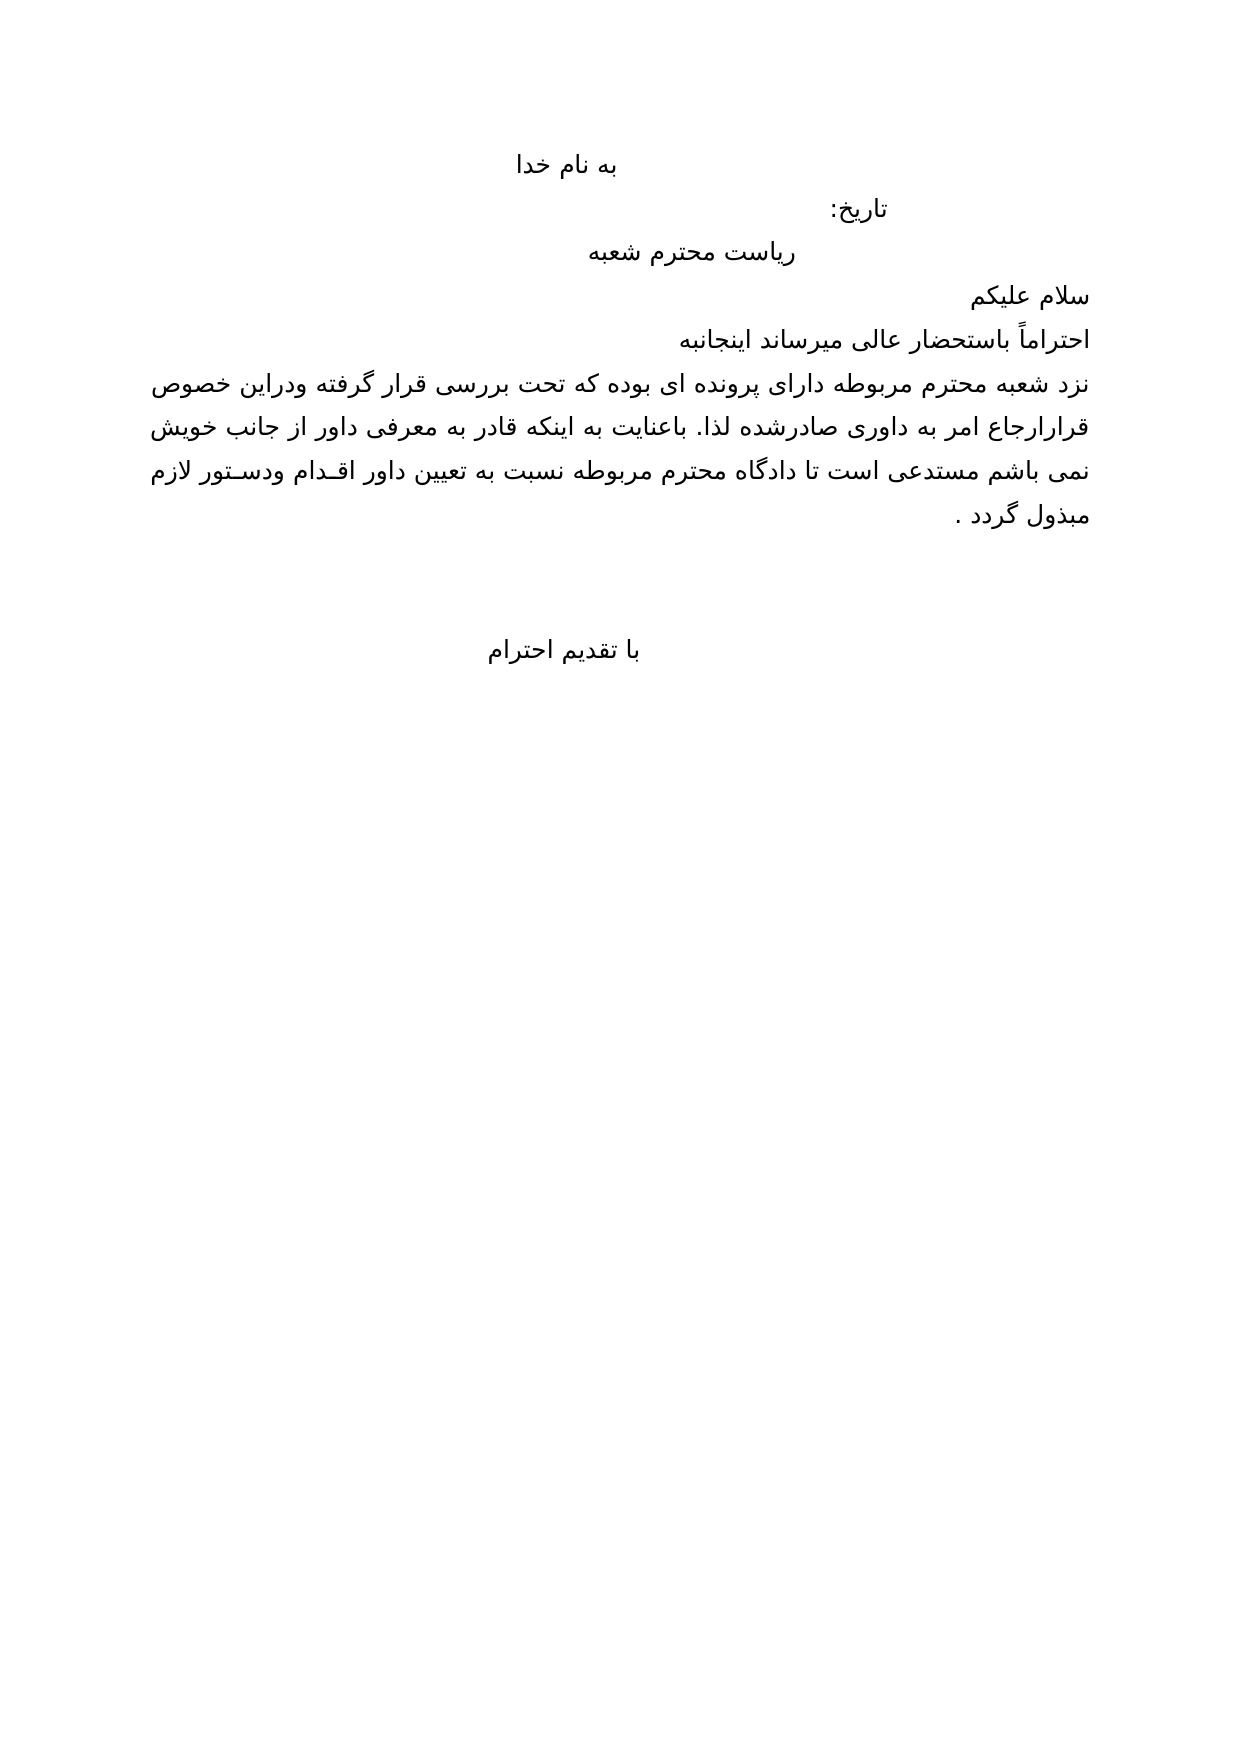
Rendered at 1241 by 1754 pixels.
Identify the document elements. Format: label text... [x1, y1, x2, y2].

text ریاست محترم شعبه [150, 237, 1090, 267]
text با تقدیم احترام [150, 635, 1090, 664]
text احتراماً باستحضار عالی میرساند اینجانبه [150, 325, 1090, 354]
text سلام علیکم [150, 281, 1090, 310]
text نزد شعبه محترم مربوطه دارای پرونده ای بوده که تحت بررسی قرار گرفته ودراین خصوص قرارارجاع امر به داوری صادرشده لذا. باعنایت به اینکه قادر به معرفی داور از جانب خویش نمی باشم مستدعی است تا دادگاه محترم مربوطه نسبت به تعیین داور اقدام ودستور لازم مبذول گردد . [150, 369, 1090, 529]
text به نام خدا تاریخ: [150, 150, 1090, 223]
